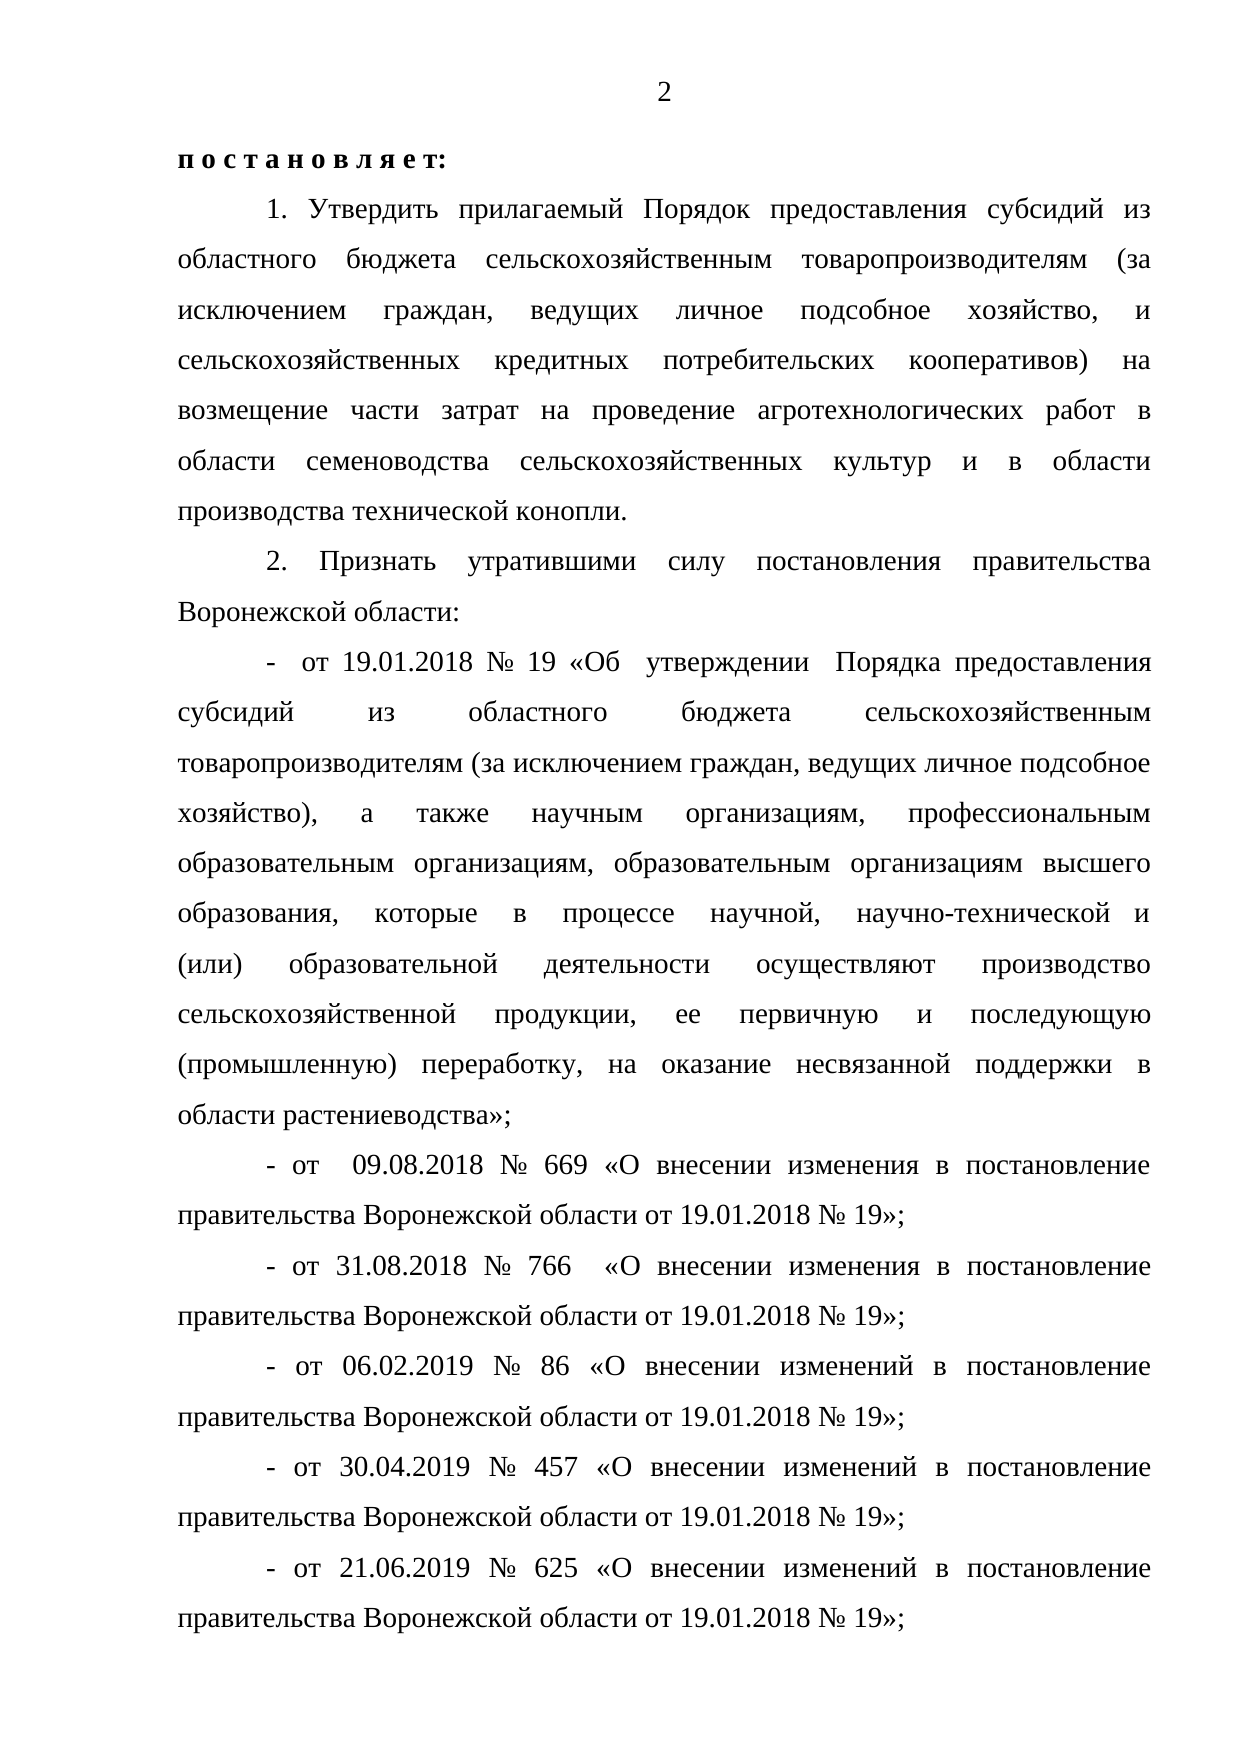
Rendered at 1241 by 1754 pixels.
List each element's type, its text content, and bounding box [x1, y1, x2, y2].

text 1. Утвердить прилагаемый Порядок предоставления субсидий из областного бюджета сельскохозяйственным товаропроизводителям (за исключением граждан, ведущих личное подсобное хозяйство, и сельскохозяйственных кредитных потребительских кооперативов) на возмещение части затрат на проведение агротехнологических работ в области семеноводства сельскохозяйственных культур и в области производства технической конопли. [177, 191, 1152, 527]
text - от 19.01.2018 № 19 «Об утверждении Порядка предоставления субсидий из областного бюджета сельскохозяйственным товаропроизводителям (за исключением граждан, ведущих личное подсобное хозяйство), а также научным организациям, профессиональным образовательным организациям, образовательным организациям высшего образования, которые в процессе научной, научно-технической и (или) образовательной деятельности осуществляют производство сельскохозяйственной продукции, ее первичную и последующую (промышленную) переработку, на оказание несвязанной поддержки в области растениеводства»; [177, 644, 1152, 1130]
text - от 21.06.2019 № 625 «О внесении изменений в постановление правительства Воронежской области от 19.01.2018 № 19»; [177, 1550, 1152, 1633]
text - от 30.04.2019 № 457 «О внесении изменений в постановление правительства Воронежской области от 19.01.2018 № 19»; [177, 1449, 1152, 1533]
text - от 09.08.2018 № 669 «О внесении изменения в постановление правительства Воронежской области от 19.01.2018 № 19»; [177, 1147, 1152, 1231]
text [177, 141, 1152, 174]
text 2. Признать утратившими силу постановления правительства Воронежской области: [177, 543, 1152, 627]
text - от 06.02.2019 № 86 «О внесении изменений в постановление правительства Воронежской области от 19.01.2018 № 19»; [177, 1348, 1152, 1432]
text - от 31.08.2018 № 766 «О внесении изменения в постановление правительства Воронежской области от 19.01.2018 № 19»; [177, 1248, 1152, 1332]
